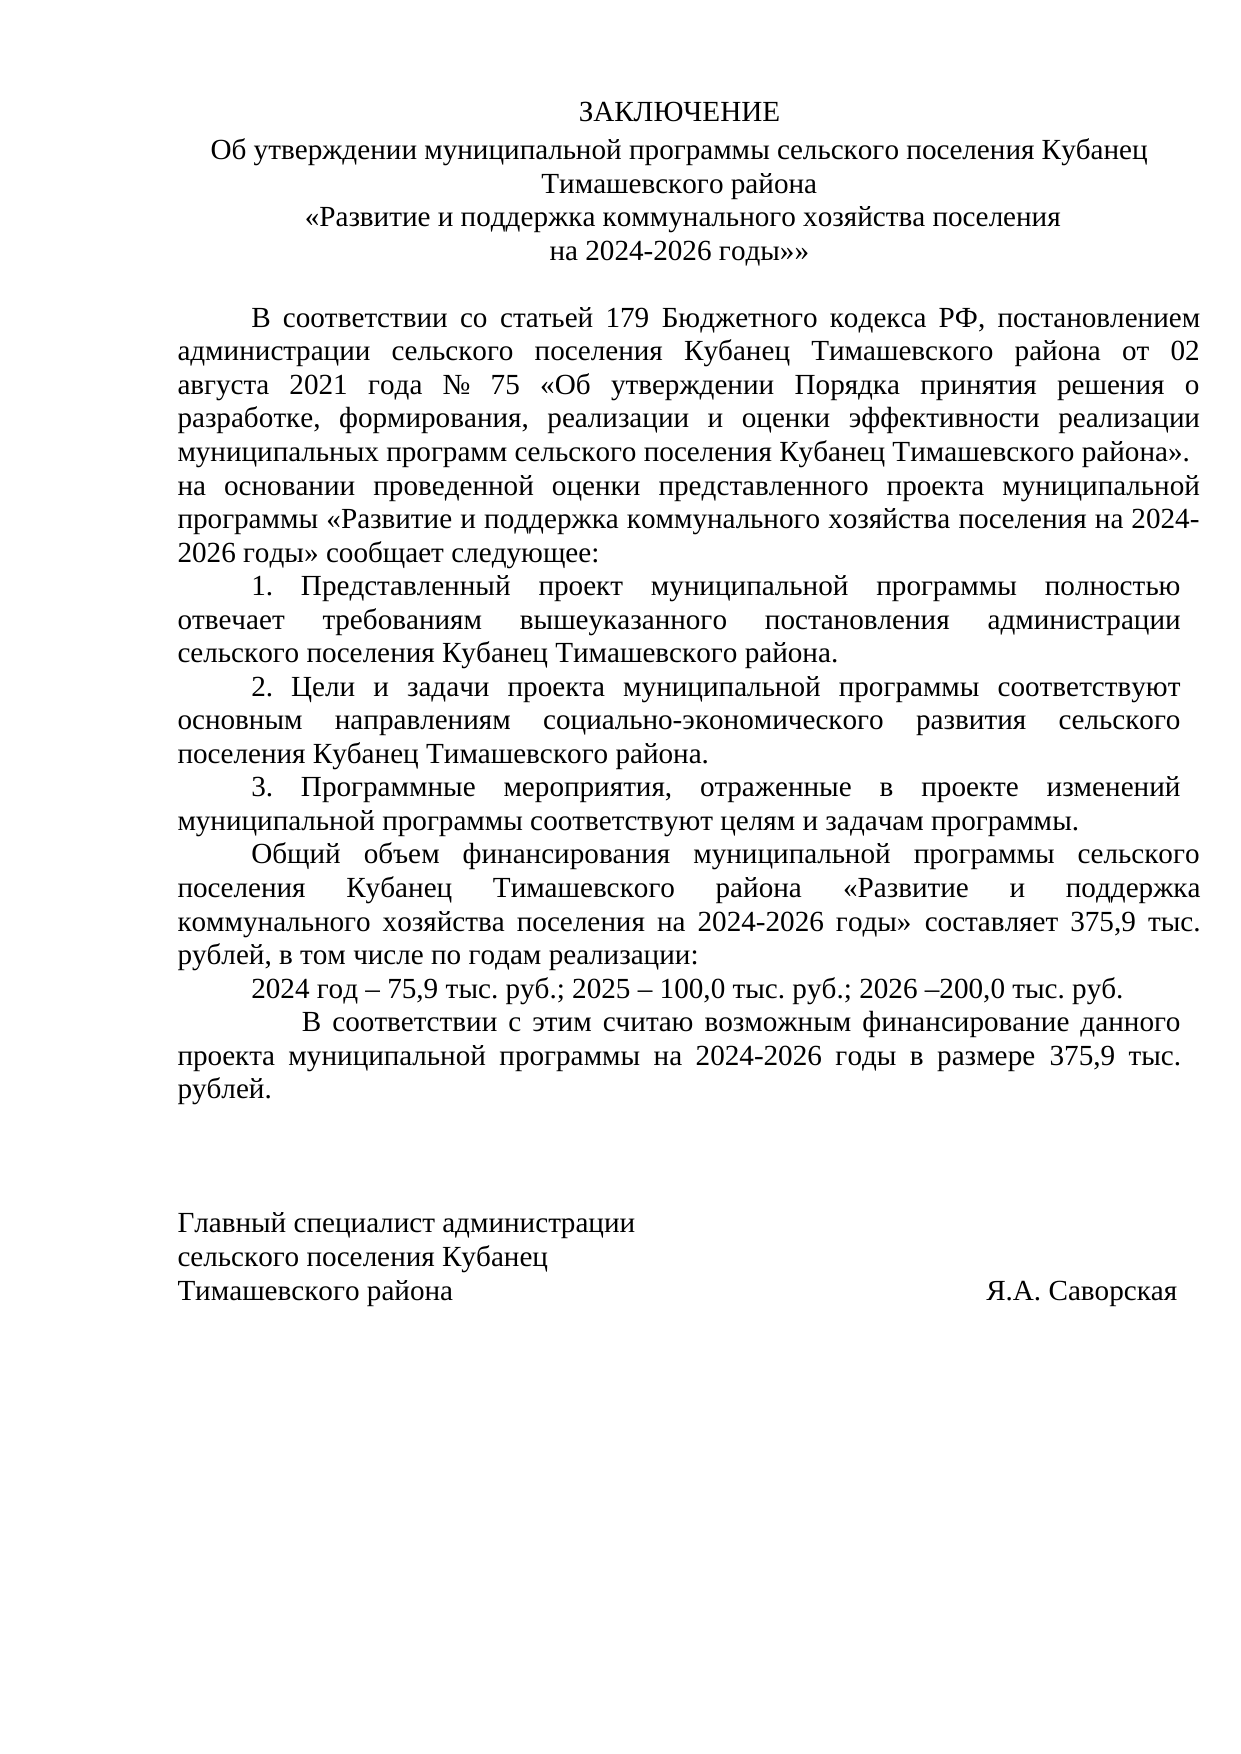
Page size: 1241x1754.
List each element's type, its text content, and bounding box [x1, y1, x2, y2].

text Тимашевского района Я.А. Саворская [177, 1273, 1201, 1306]
text 1. Представленный проект муниципальной программы полностью отвечает требованиям вышеуказанного постановления администрации сельского поселения Кубанец Тимашевского района. [177, 568, 1181, 669]
text Главный специалист администрации [177, 1206, 1201, 1239]
text на основании проведенной оценки представленного проекта муниципальной программы «Развитие и поддержка коммунального хозяйства поселения на 2024-2026 годы» сообщает следующее: [177, 468, 1201, 568]
text В соответствии со статьей 179 Бюджетного кодекса РФ, постановлением администрации сельского поселения Кубанец Тимашевского района от 02 августа 2021 года № 75 «Об утверждении Порядка принятия решения о разработке, формирования, реализации и оценки эффективности реализации муниципальных программ сельского поселения Кубанец Тимашевского района». [177, 300, 1201, 468]
text 3. Программные мероприятия, отраженные в проекте изменений муниципальной программы соответствуют целям и задачам программы. [177, 769, 1181, 837]
text В соответствии с этим считаю возможным финансирование данного проекта муниципальной программы на 2024-2026 годы в размере 375,9 тыс. рублей. [177, 1004, 1181, 1105]
text на 2024-2026 годы»» [177, 233, 1181, 266]
text Общий объем финансирования муниципальной программы сельского поселения Кубанец Тимашевского района «Развитие и поддержка коммунального хозяйства поселения на 2024-2026 годы» составляет 375,9 тыс. рублей, в том числе по годам реализации: [177, 837, 1201, 971]
text Об утверждении муниципальной программы сельского поселения Кубанец [177, 132, 1181, 166]
text Тимашевского района [177, 166, 1181, 199]
text 2024 год – 75,9 тыс. руб.; 2025 – 100,0 тыс. руб.; 2026 –200,0 тыс. руб. [177, 971, 1181, 1004]
text сельского поселения Кубанец [177, 1239, 1201, 1273]
text «Развитие и поддержка коммунального хозяйства поселения [177, 199, 1181, 233]
text 2. Цели и задачи проекта муниципальной программы соответствуют основным направлениям социально-экономического развития сельского поселения Кубанец Тимашевского района. [177, 669, 1181, 769]
text ЗАКЛЮЧЕНИЕ [177, 94, 1181, 127]
